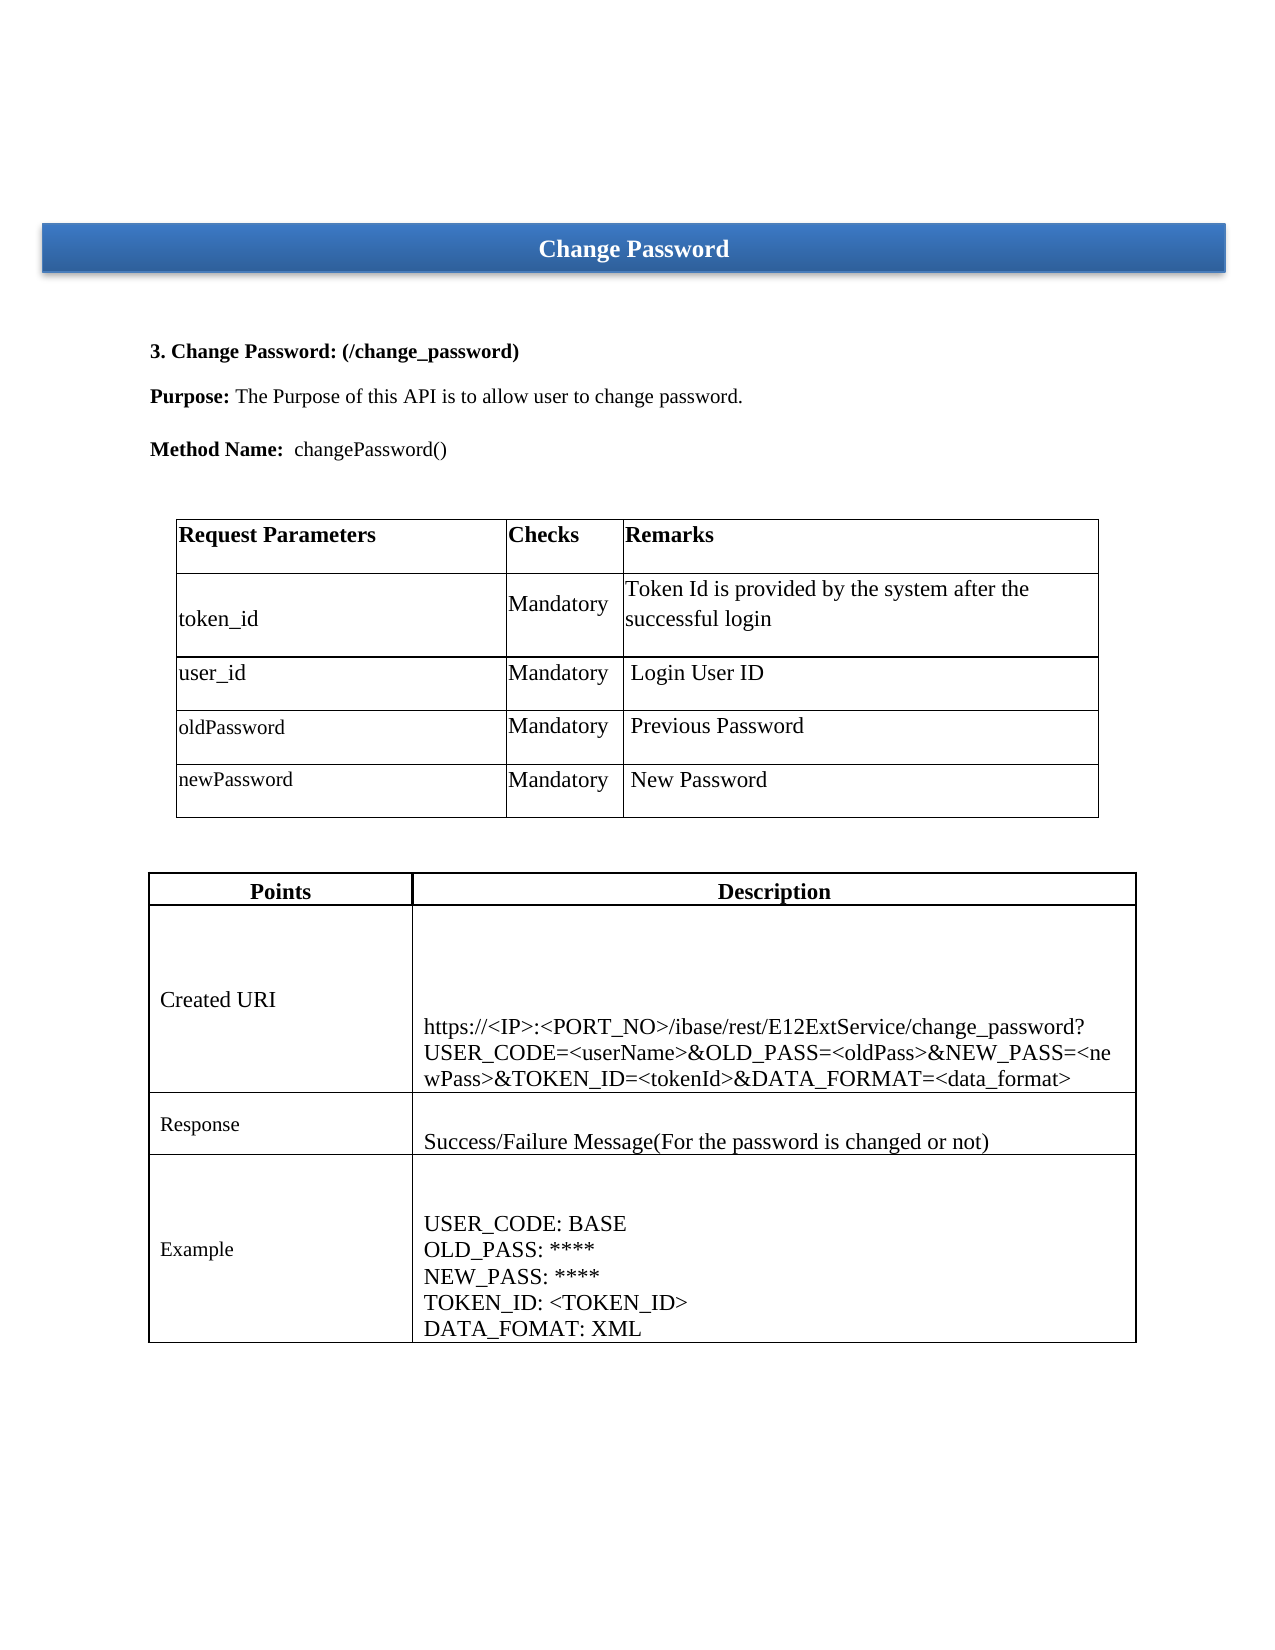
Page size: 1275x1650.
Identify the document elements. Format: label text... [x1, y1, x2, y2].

table_cell Response [150, 1093, 412, 1154]
table_cell token_id [177, 574, 506, 656]
text 3. Change Password: (/change_password) [150, 339, 1125, 363]
table_cell https://<IP>:<PORT_NO>/ibase/rest/E12ExtService/change_password?USER_CODE=<userName>&OLD_PASS=<oldPass>&NEW_PASS=<newPass>&TOKEN_ID=<tokenId>&DATA_FORMAT=<data_format> [413, 906, 1135, 1092]
table_cell New Password [624, 765, 1098, 817]
table_cell Previous Password [624, 711, 1098, 764]
table_cell Mandatory [507, 711, 623, 764]
table_cell Created URI [150, 906, 412, 1092]
table_cell Login User ID [624, 658, 1098, 710]
table_cell user_id [177, 658, 506, 710]
table_cell Token Id is provided by the system after the successful login [624, 574, 1098, 656]
table_cell Success/Failure Message(For the password is changed or not) [413, 1093, 1135, 1154]
table_cell Mandatory [507, 658, 623, 710]
table_header Points [150, 874, 411, 904]
table_cell USER_CODE: BASE OLD_PASS: **** NEW_PASS: **** TOKEN_ID: <TOKEN_ID> DATA_FOMAT: XML [413, 1155, 1135, 1342]
text Method Name: changePassword() [150, 437, 1125, 461]
table_cell newPassword [177, 765, 506, 817]
table_header Checks [507, 520, 623, 572]
table_cell Mandatory [507, 765, 623, 817]
table_header Remarks [624, 520, 1098, 572]
text Purpose: The Purpose of this API is to allow user to change password. [150, 384, 1125, 408]
table_cell oldPassword [177, 711, 506, 764]
table_header Description [414, 874, 1135, 904]
table_cell Example [150, 1155, 412, 1342]
table_cell Mandatory [507, 574, 623, 656]
table_header Request Parameters [177, 520, 506, 572]
